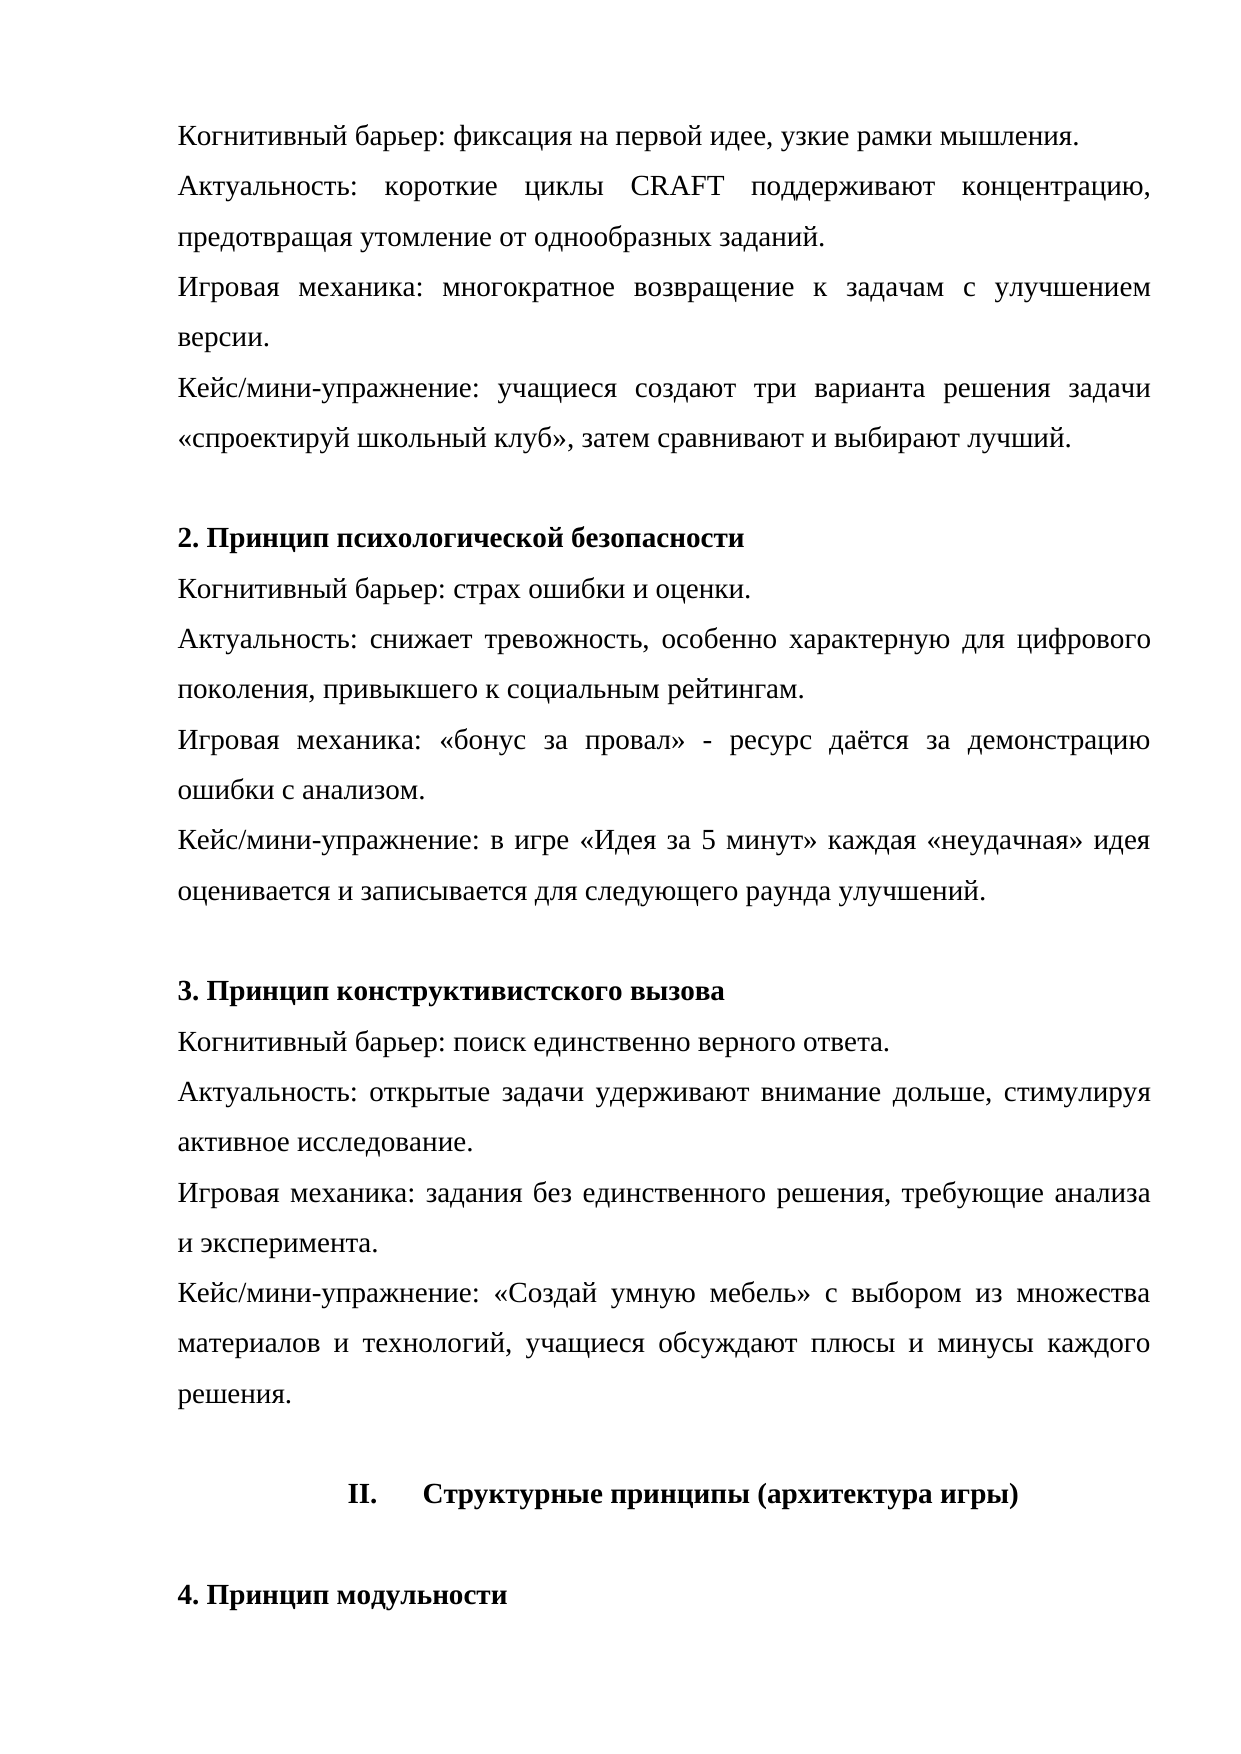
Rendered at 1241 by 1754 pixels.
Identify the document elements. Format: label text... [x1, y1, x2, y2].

text Игровая механика: задания без единственного решения, требующие анализа и эксперимента. [177, 1175, 1152, 1258]
text Кейс/мини-упражнение: «Создай умную мебель» с выбором из множества материалов и технологий, учащиеся обсуждают плюсы и минусы каждого решения. [177, 1275, 1152, 1409]
text 3. Принцип конструктивистского вызова [177, 973, 1152, 1007]
text Кейс/мини-упражнение: учащиеся создают три варианта решения задачи «спроектируй школьный клуб», затем сравнивают и выбирают лучший. [177, 370, 1152, 453]
text Игровая механика: многократное возвращение к задачам с улучшением версии. [177, 269, 1152, 353]
list Структурные принципы (архитектура игры) [215, 1477, 1152, 1510]
text Игровая механика: «бонус за провал» - ресурс даётся за демонстрацию ошибки с анализом. [177, 722, 1152, 806]
text 4. Принцип модульности [177, 1577, 1152, 1611]
text Кейс/мини-упражнение: в игре «Идея за 5 минут» каждая «неудачная» идея оценивается и записывается для следующего раунда улучшений. [177, 822, 1152, 906]
text 2. Принцип психологической безопасности [177, 521, 1152, 554]
text Когнитивный барьер: поиск единственно верного ответа. [177, 1024, 1152, 1057]
text Актуальность: снижает тревожность, особенно характерную для цифрового поколения, привыкшего к социальным рейтингам. [177, 621, 1152, 705]
text Когнитивный барьер: страх ошибки и оценки. [177, 571, 1152, 604]
text Когнитивный барьер: фиксация на первой идее, узкие рамки мышления. [177, 118, 1152, 152]
text Актуальность: короткие циклы CRAFT поддерживают концентрацию, предотвращая утомление от однообразных заданий. [177, 168, 1152, 252]
text Актуальность: открытые задачи удерживают внимание дольше, стимулируя активное исследование. [177, 1074, 1152, 1158]
